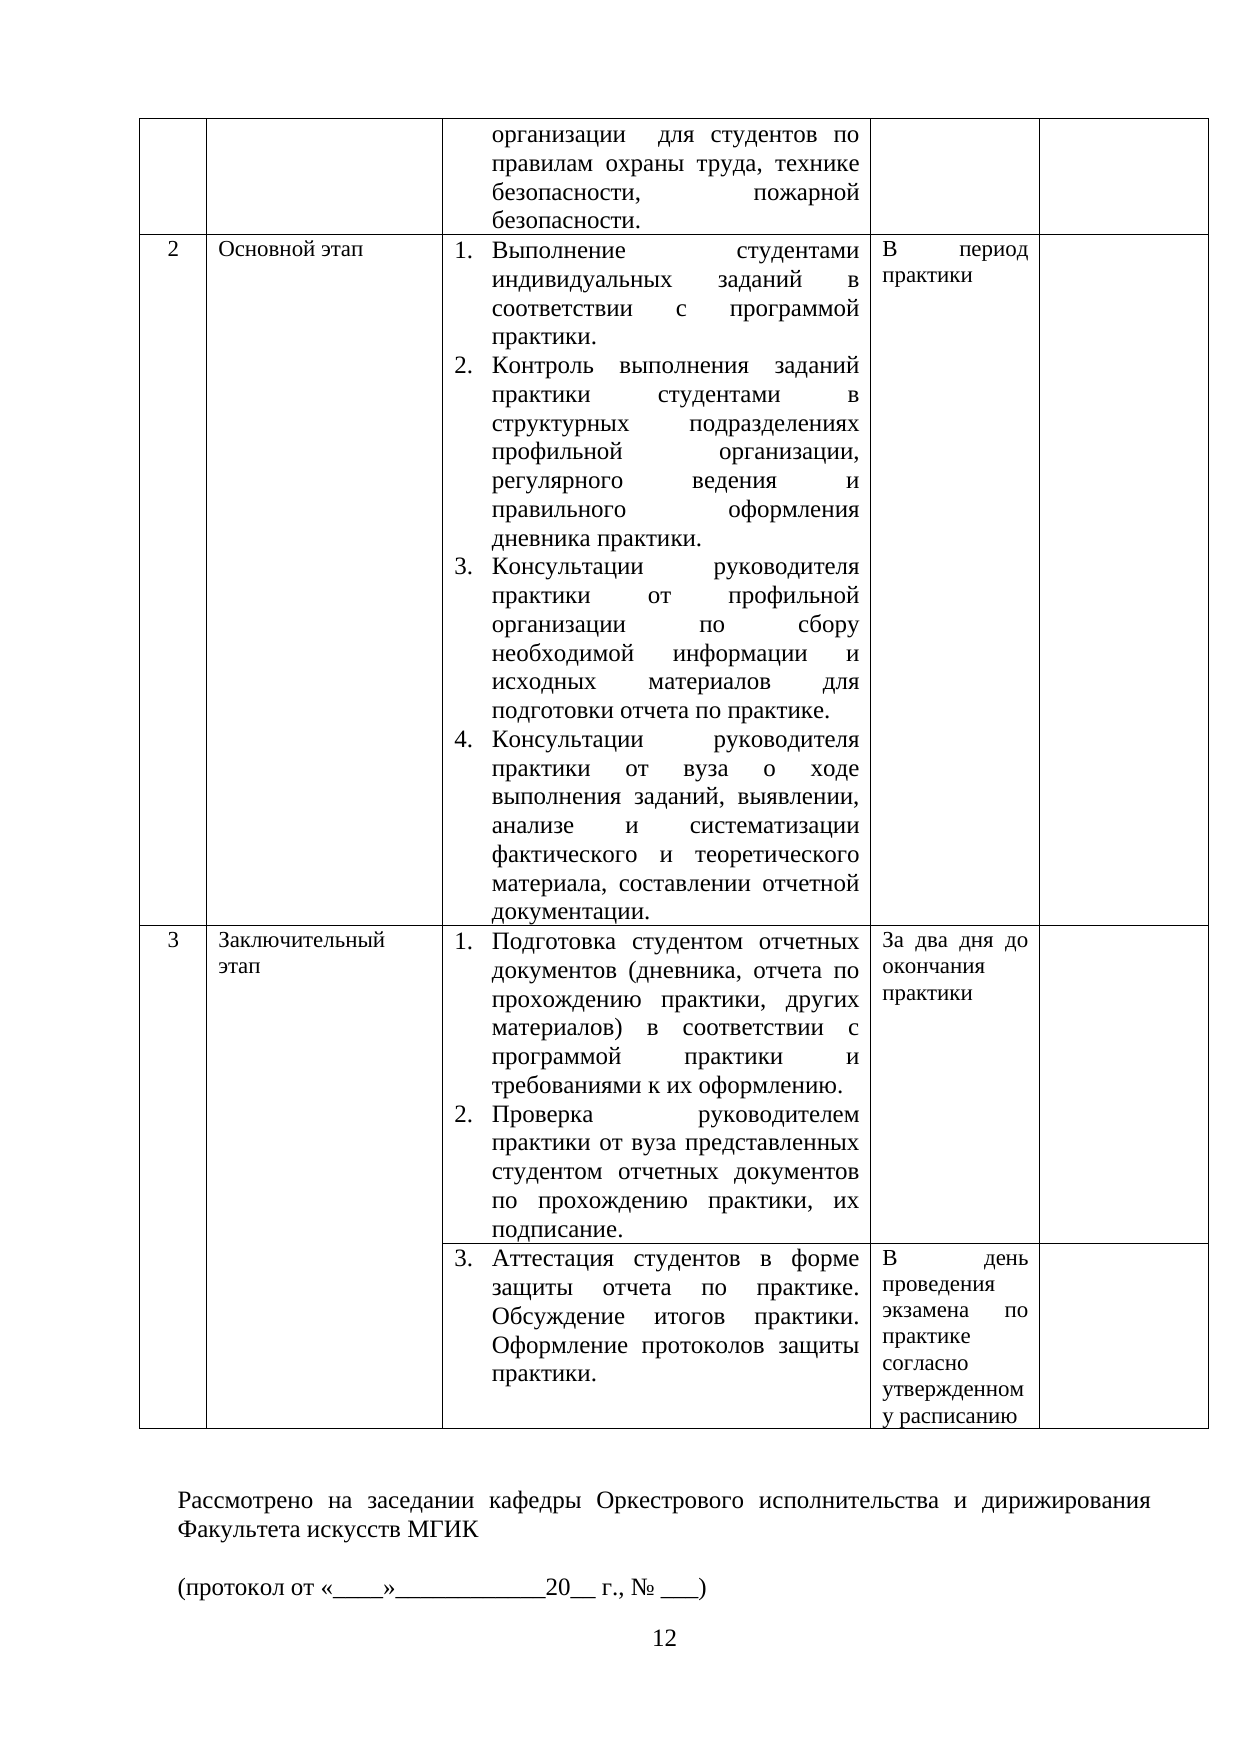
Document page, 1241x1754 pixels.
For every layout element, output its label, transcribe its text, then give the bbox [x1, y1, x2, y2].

table_cell [1040, 119, 1208, 234]
table_cell [1040, 926, 1208, 1242]
table_cell [1040, 1244, 1208, 1428]
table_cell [443, 119, 870, 234]
table_cell В период практики [871, 235, 1039, 925]
table_cell Аттестация студентов в форме защиты отчета по практике. Обсуждение итогов практики. Оформление протоколов защиты практики. [443, 1244, 870, 1428]
text Рассмотрено на заседании кафедры Оркестрового исполнительства и дирижирования Факультета искусств МГИК [177, 1485, 1152, 1543]
table_cell Подготовка студентом отчетных документов (дневника, отчета по прохождению практики, других материалов) в соответствии с программой практики и требованиями к их оформлению. Проверка руководителем практики от вуза представленных студентом отчетных документов по прохождению практики, их подписание. [443, 926, 870, 1242]
table_cell Заключительный этап [207, 926, 442, 1428]
table_cell 3 [140, 926, 206, 1428]
table_cell Основной этап [207, 235, 442, 925]
text (протокол от «____»____________20__ г., № ___) [177, 1572, 1152, 1600]
table_cell В день проведения экзамена по практике согласно утвержденному расписанию [871, 1244, 1039, 1428]
table_cell За два дня до окончания практики [871, 926, 1039, 1242]
table_cell Выполнение студентами индивидуальных заданий в соответствии с программой практики. Контроль выполнения заданий практики студентами в структурных подразделениях профильной организации, регулярного ведения и правильного оформления дневника практики. Консультации руководителя практики от профильной организации по сбору необходимой информации и исходных материалов для подготовки отчета по практике. Консультации руководителя практики от вуза о ходе выполнения заданий, выявлении, анализе и систематизации фактического и теоретического материала, составлении отчетной документации. [443, 235, 870, 925]
table_cell [1040, 235, 1208, 925]
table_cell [871, 119, 1039, 234]
table_cell 2 [140, 235, 206, 925]
